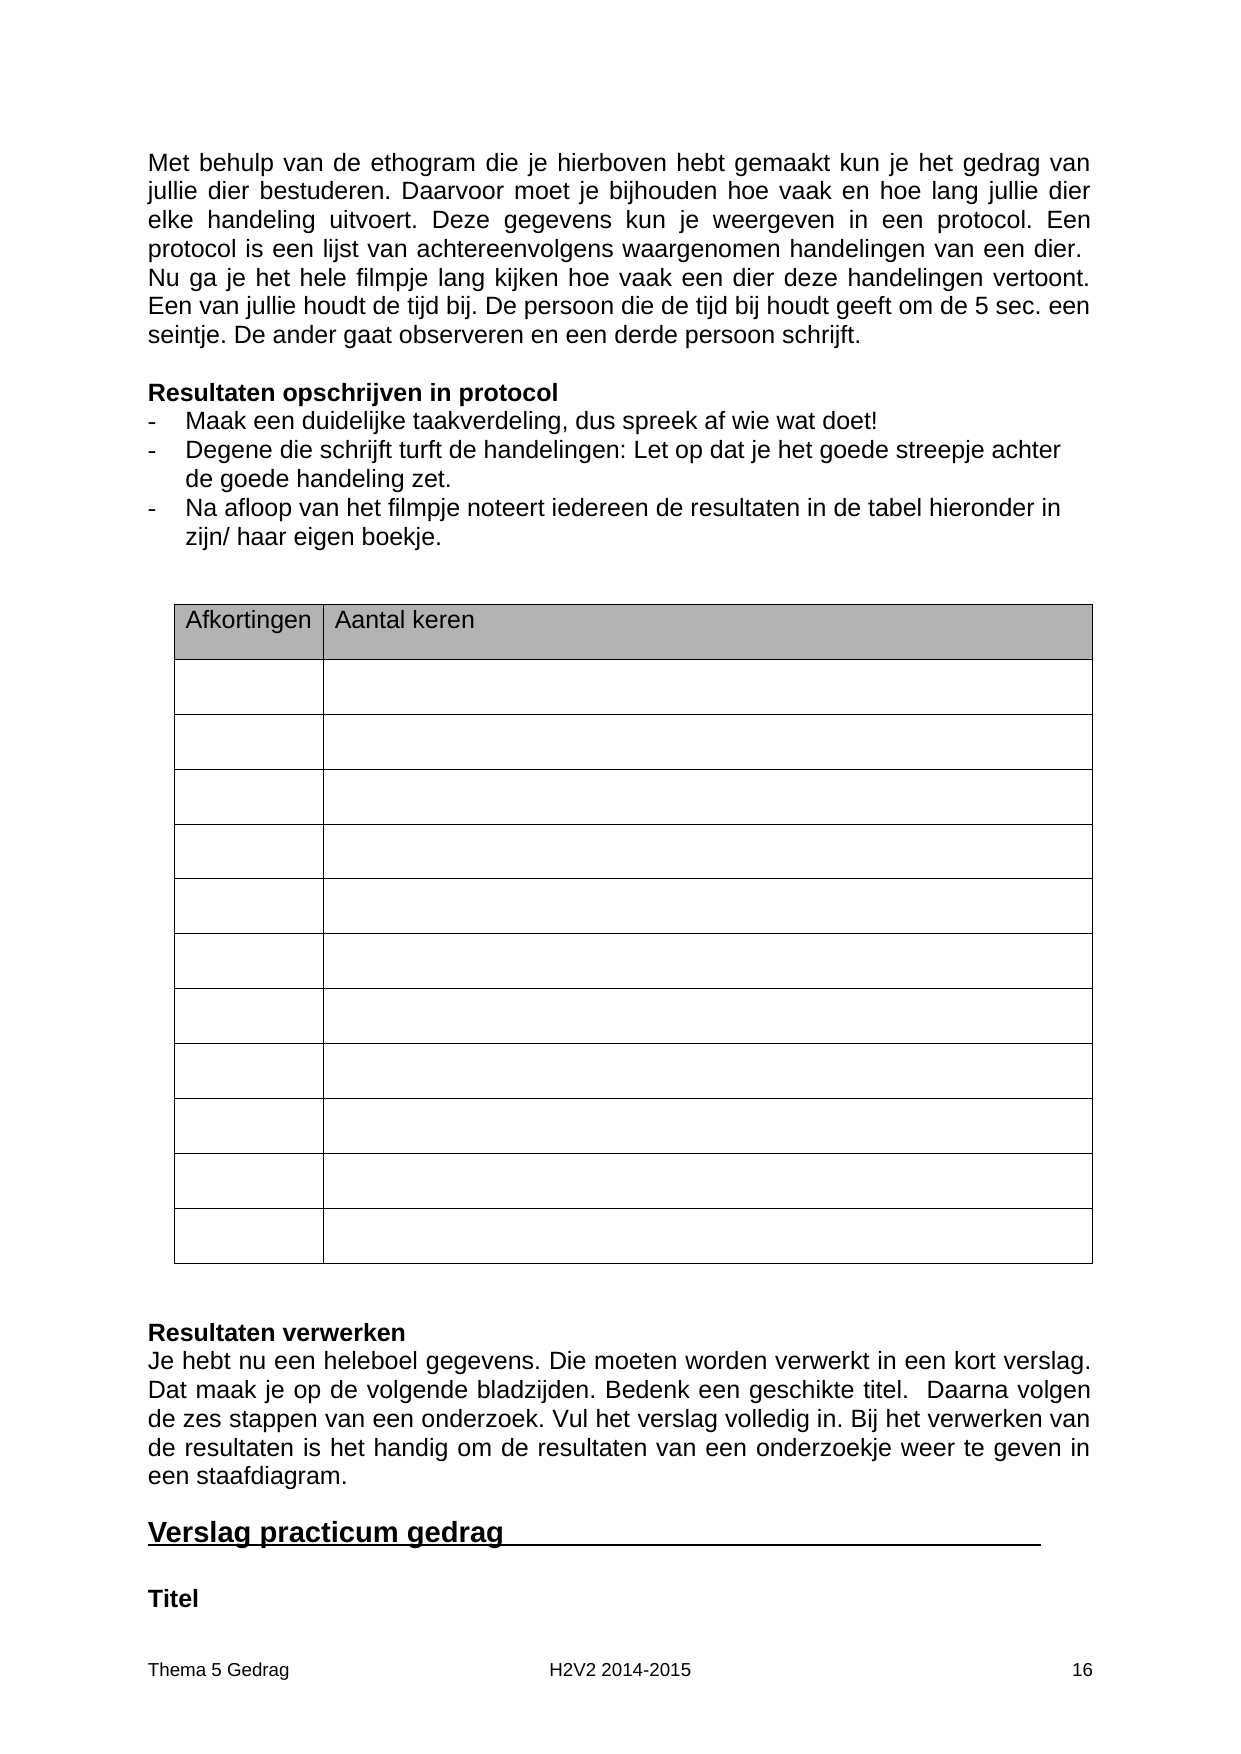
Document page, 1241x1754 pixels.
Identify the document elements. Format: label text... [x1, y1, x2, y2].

table_cell [324, 879, 1092, 933]
table_cell [324, 989, 1092, 1043]
table_cell [324, 825, 1092, 878]
table_cell [324, 934, 1092, 988]
table_cell [175, 1099, 323, 1153]
table_cell [175, 660, 323, 714]
table_cell [175, 1154, 323, 1208]
table_cell [175, 989, 323, 1043]
text Verslag practicum gedrag [148, 1515, 1093, 1548]
text Titel [148, 1555, 1093, 1612]
table_cell [324, 715, 1092, 768]
text Met behulp van de ethogram die je hierboven hebt gemaakt kun je het gedrag van jullie dier bestuderen. Daarvoor moet je bijhouden hoe vaak en hoe lang jullie dier elke handeling uitvoert. Deze gegevens kun je weergeven in een protocol. Een protocol is een lijst van achtereenvolgens waargenomen handelingen van een dier. Nu ga je het hele filmpje lang kijken hoe vaak een dier deze handelingen vertoont. Een van jullie houdt de tijd bij. De persoon die de tijd bij houdt geeft om de 5 sec. een seintje. De ander gaat observeren en een derde persoon schrijft. [148, 148, 1093, 349]
list Maak een duidelijke taakverdeling, dus spreek af wie wat doet! [148, 406, 1093, 435]
table_cell [324, 1209, 1092, 1263]
text Resultaten verwerken [148, 1317, 1093, 1346]
table_cell [324, 770, 1092, 823]
table_cell [175, 825, 323, 878]
text Resultaten opschrijven in protocol [148, 378, 1093, 406]
table_cell [175, 879, 323, 933]
table_cell [324, 1044, 1092, 1098]
table_cell [175, 1209, 323, 1263]
list Degene die schrijft turft de handelingen: Let op dat je het goede streepje achter de goede handeling zet. [148, 435, 1093, 493]
table_cell [324, 1099, 1092, 1153]
table_cell [324, 1154, 1092, 1208]
list Na afloop van het filmpje noteert iedereen de resultaten in de tabel hieronder in zijn/ haar eigen boekje. [148, 493, 1093, 550]
table_header Afkortingen [175, 605, 323, 659]
table_cell [175, 770, 323, 823]
table_cell [175, 934, 323, 988]
table_cell [175, 1044, 323, 1098]
table_header Aantal keren [324, 605, 1092, 659]
table_cell [324, 660, 1092, 714]
text Je hebt nu een heleboel gegevens. Die moeten worden verwerkt in een kort verslag. Dat maak je op de volgende bladzijden. Bedenk een geschikte titel. Daarna volgen de zes stappen van een onderzoek. Vul het verslag volledig in. Bij het verwerken van de resultaten is het handig om de resultaten van een onderzoekje weer te geven in een staafdiagram. [148, 1346, 1093, 1490]
table_cell [175, 715, 323, 768]
